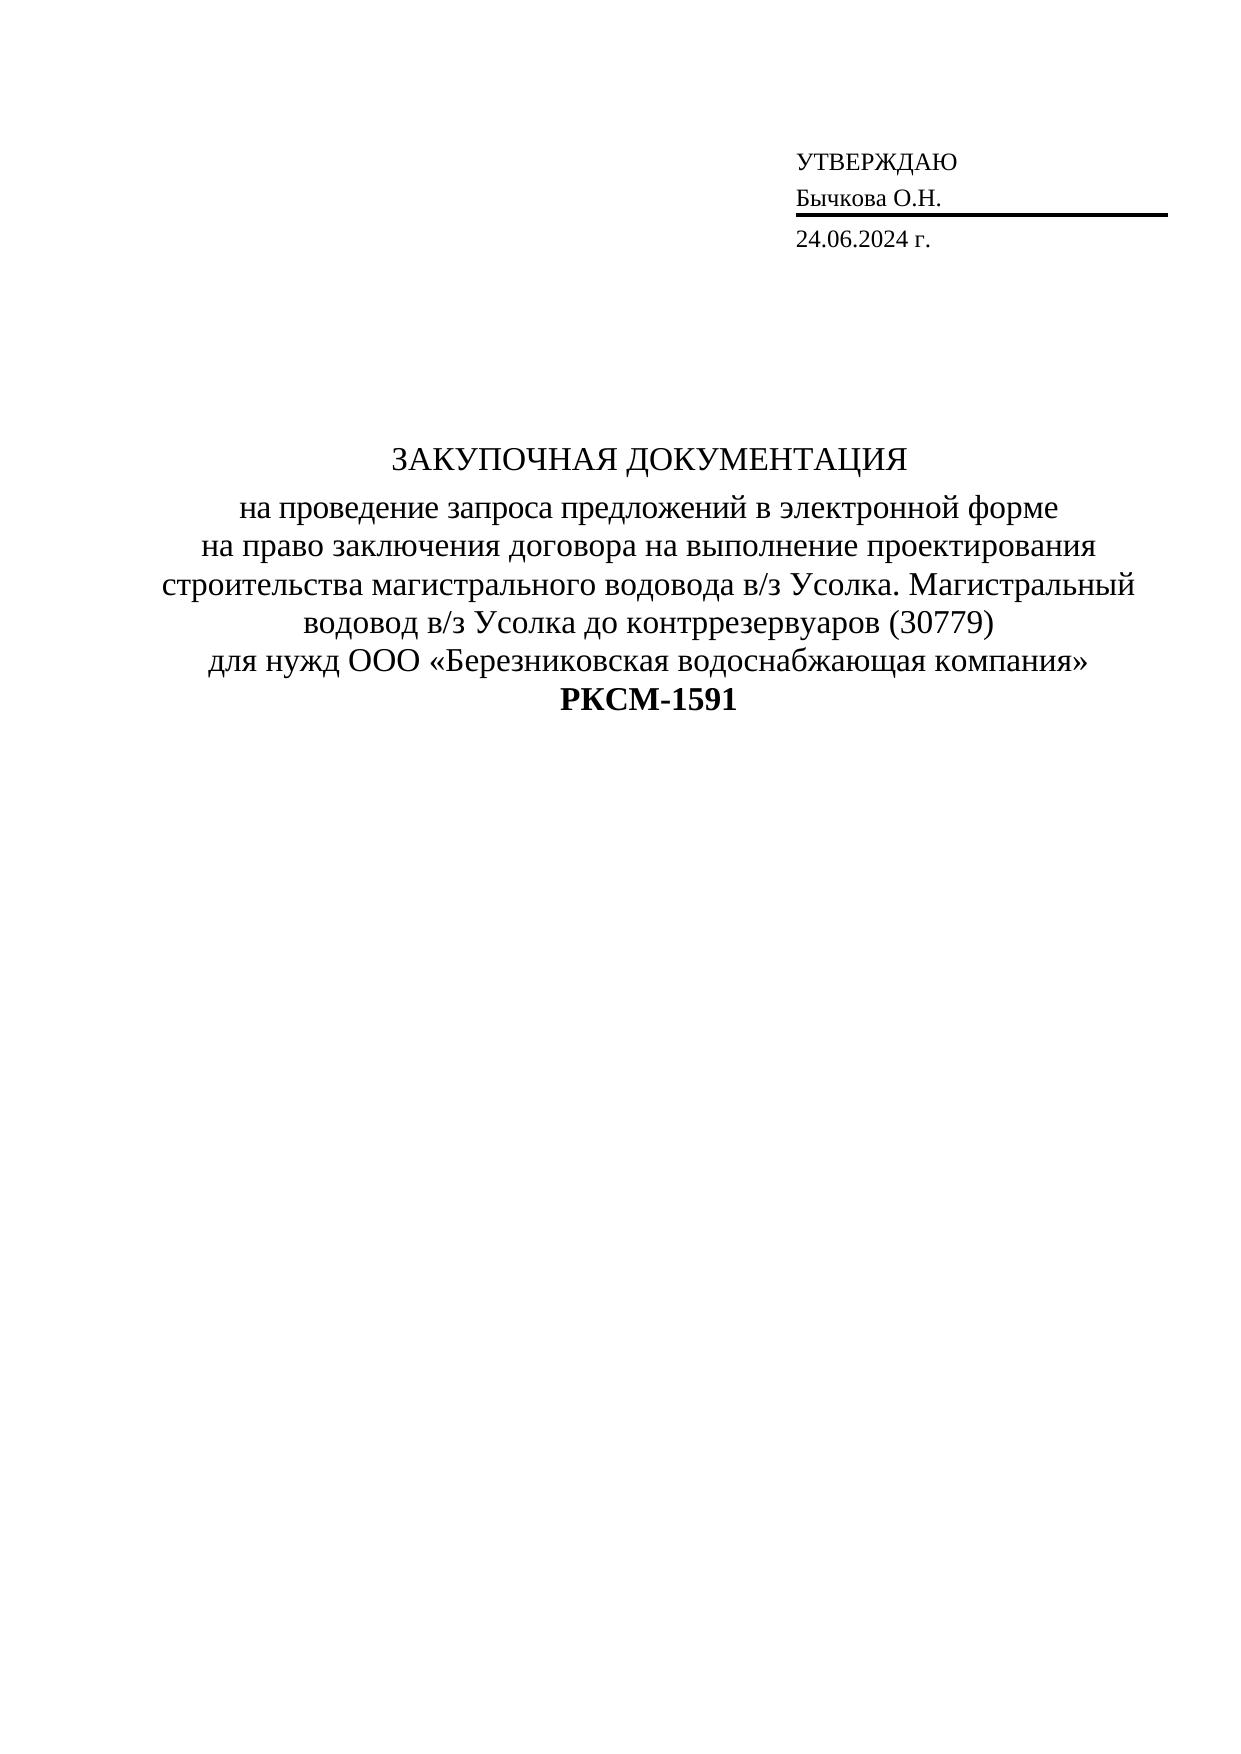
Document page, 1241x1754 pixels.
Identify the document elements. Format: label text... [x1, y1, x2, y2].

text УТВЕРЖДАЮ [796, 147, 1168, 175]
text 24.06.2024 г. [796, 224, 1168, 252]
text на проведение запроса предложений в электронной форме [131, 487, 1166, 526]
text на право заключения договора на выполнение проектирования строительства магистрального водовода в/з Усолка. Магистральный водовод в/з Усолка до контррезервуаров (30779) [131, 526, 1166, 641]
text для нужд ООО «Березниковская водоснабжающая компания» [131, 641, 1166, 679]
text Бычкова О.Н. [796, 183, 1168, 213]
text ЗАКУПОЧНАЯ ДОКУМЕНТАЦИЯ [131, 439, 1168, 478]
text РКСМ-1591 [131, 679, 1166, 717]
